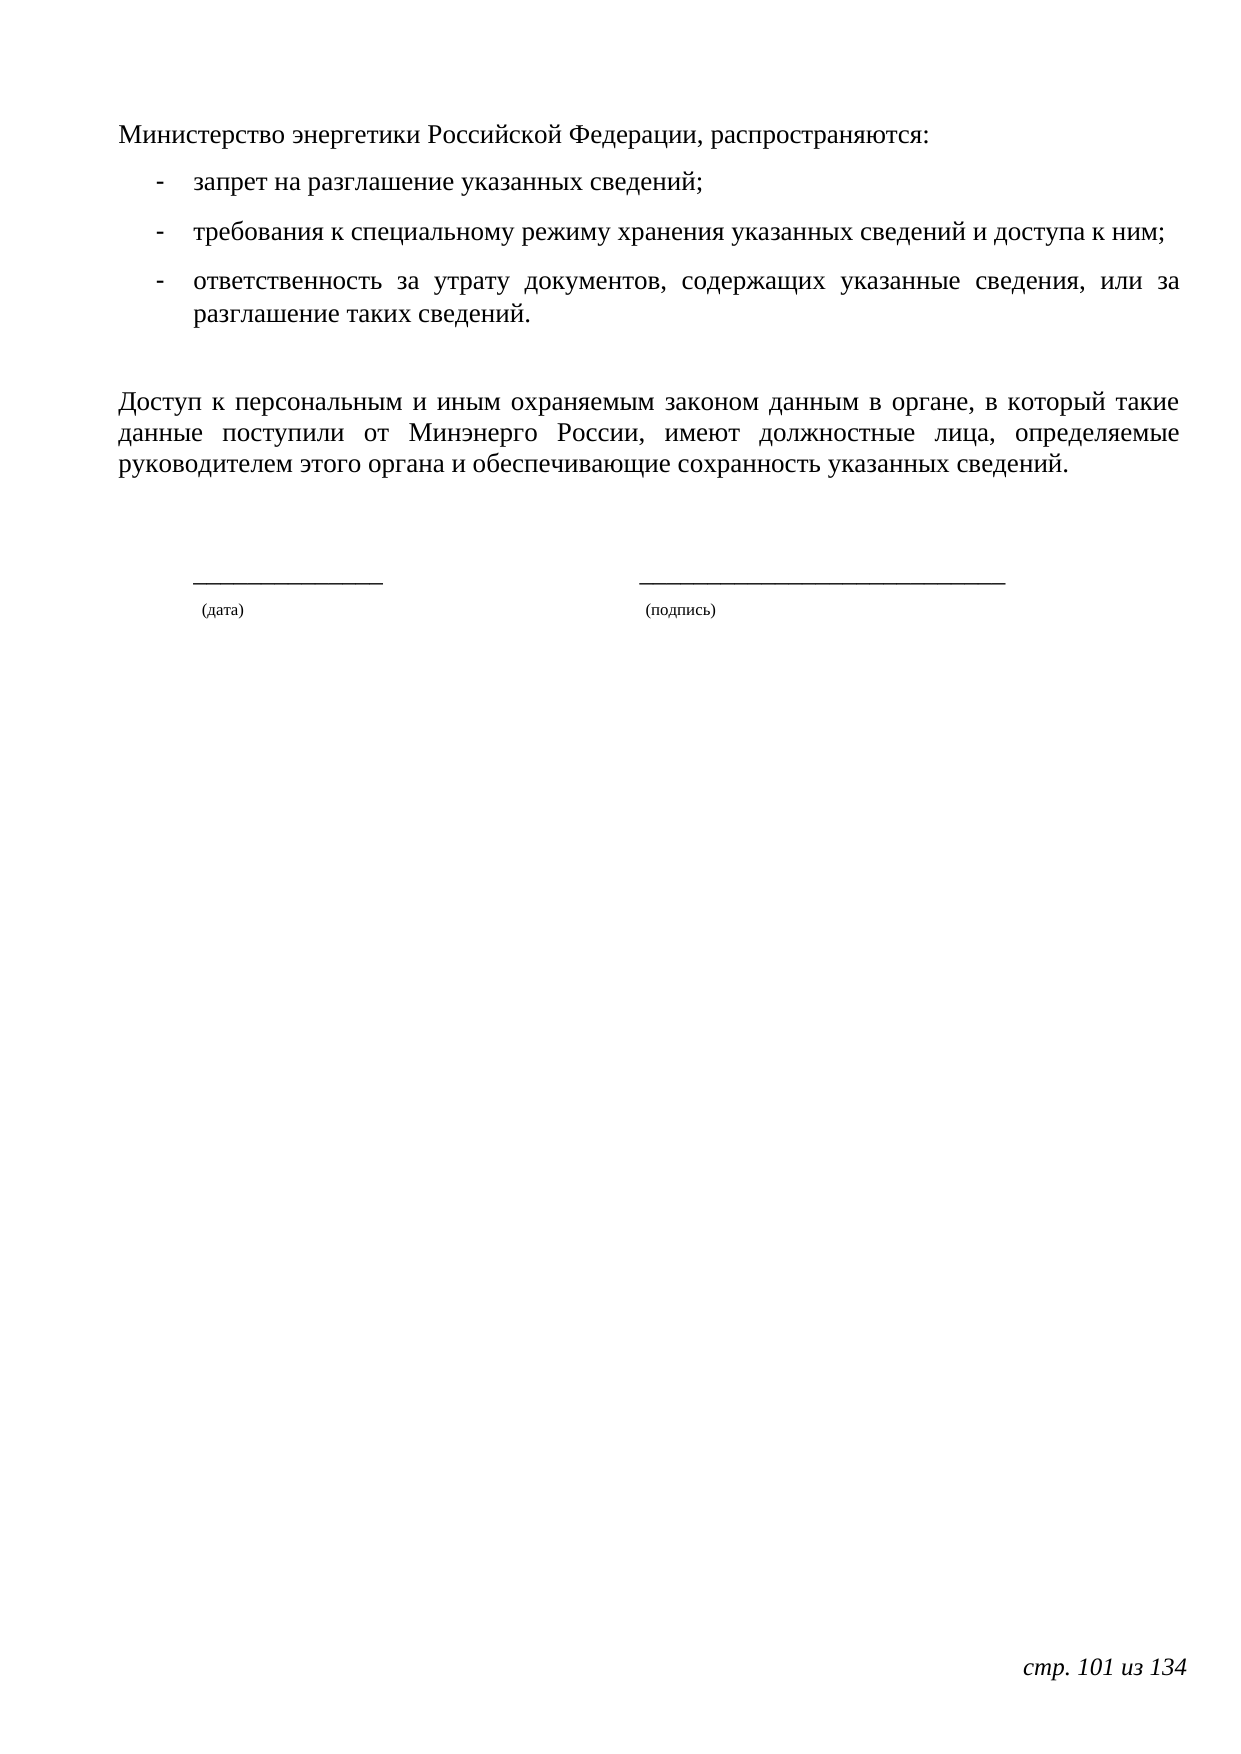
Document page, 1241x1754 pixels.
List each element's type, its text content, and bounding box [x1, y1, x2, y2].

list требования к специальному режиму хранения указанных сведений и доступа к ним; [156, 211, 1181, 248]
text Доступ к персональным и иным охраняемым законом данным в органе, в который такие данные поступили от Минэнерго России, имеют должностные лица, определяемые руководителем этого органа и обеспечивающие сохранность указанных сведений. [118, 385, 1181, 478]
list ответственность за утрату документов, содержащих указанные сведения, или за разглашение таких сведений. [156, 261, 1181, 328]
list запрет на разглашение указанных сведений; [156, 162, 1181, 199]
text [118, 118, 1181, 149]
text ______________ ___________________________ [193, 556, 1181, 587]
text (дата) (подпись) [134, 599, 1181, 633]
